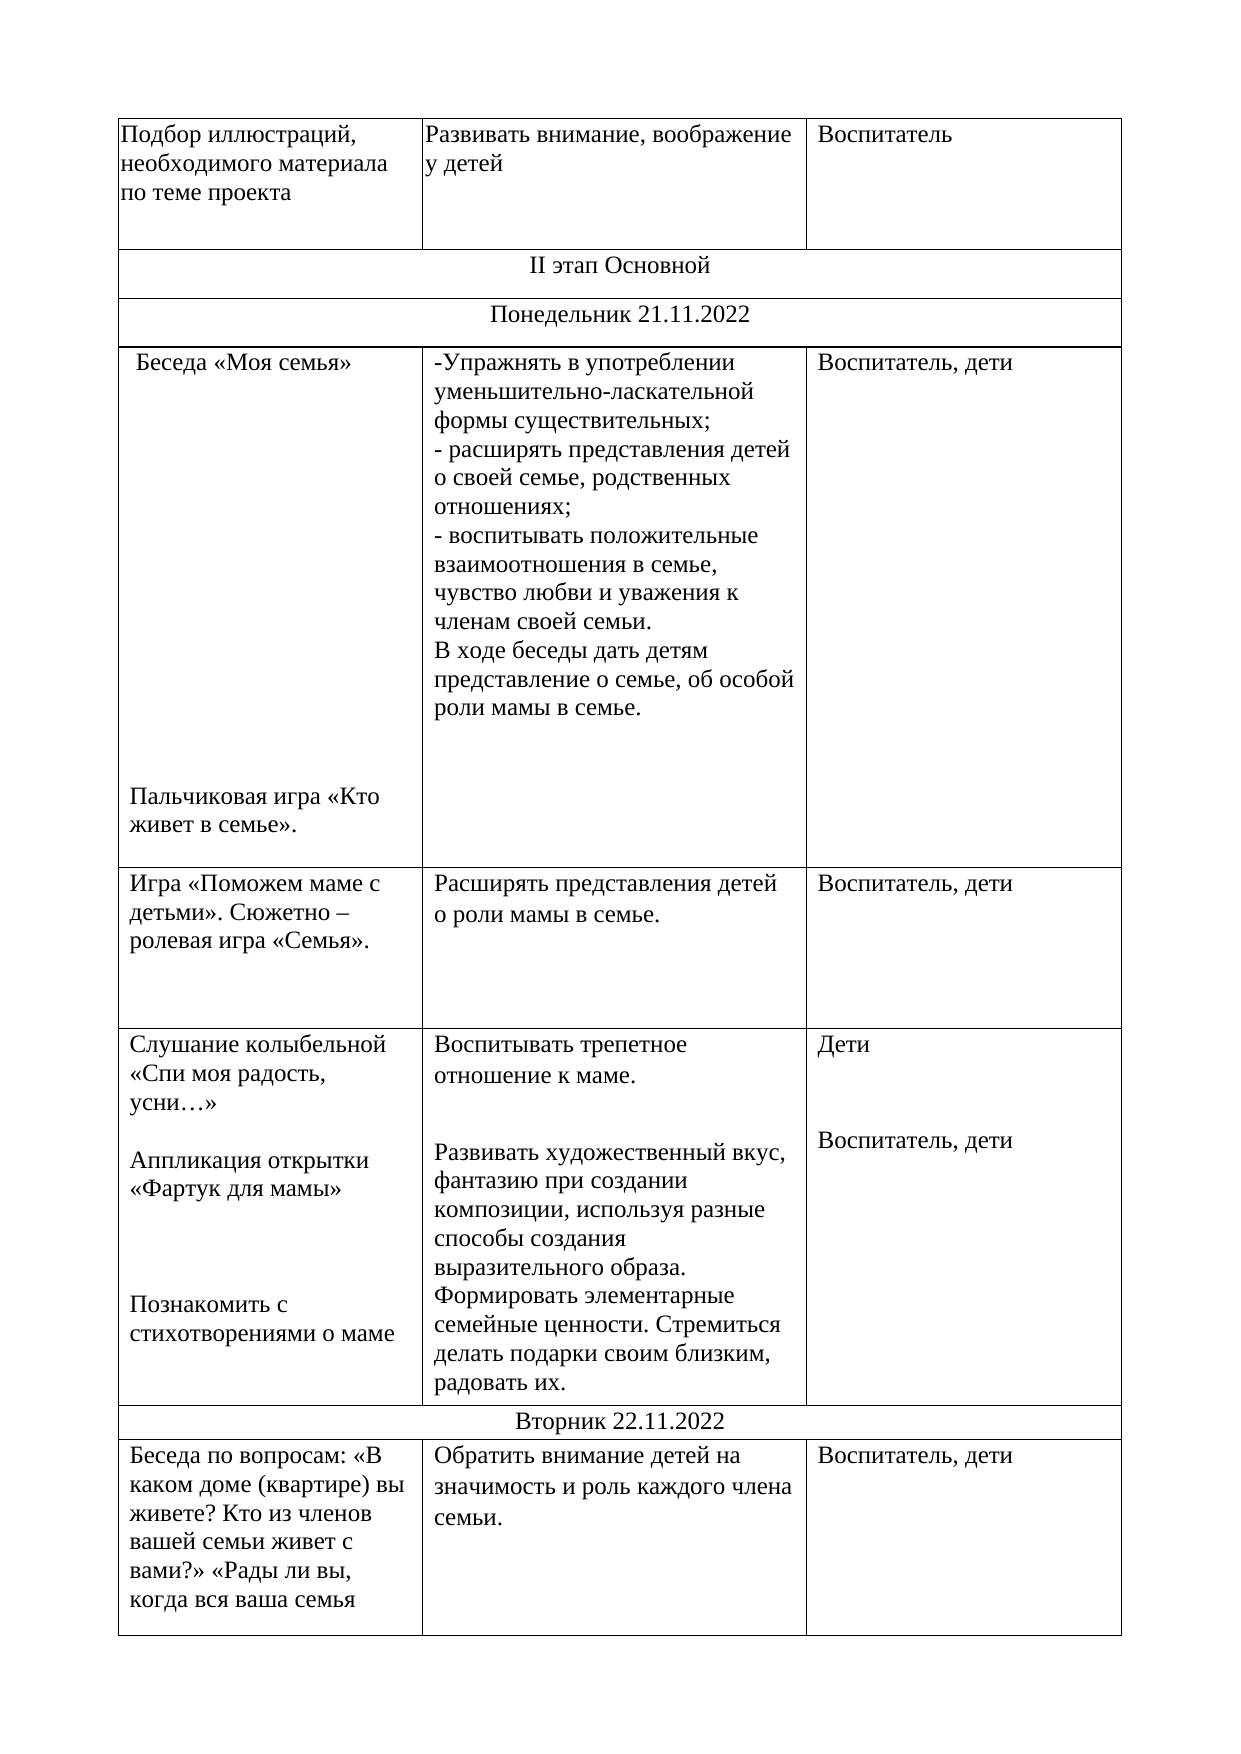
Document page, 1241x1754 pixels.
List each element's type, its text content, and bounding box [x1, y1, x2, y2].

table_cell Воспитатель, дети [807, 1440, 1121, 1635]
table_cell II этап Основной [119, 250, 1121, 298]
table_cell Слушание колыбельной «Спи моя радость, усни…» Аппликация открытки «Фартук для мамы» Познакомить с стихотворениями о маме [119, 1029, 422, 1405]
table_cell -Упражнять в употреблении уменьшительно-ласкательной формы существительных; - расширять представления детей о своей семье, родственных отношениях; - воспитывать положительные взаимоотношения в семье, чувство любви и уважения к членам своей семьи. В ходе беседы дать детям представление о семье, об особой роли мамы в семье. [423, 348, 806, 867]
table_cell Воспитатель [807, 119, 1121, 249]
table_cell Расширять представления детей о роли мамы в семье. [423, 868, 806, 1028]
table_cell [423, 1440, 806, 1635]
table_cell Воспитывать трепетное отношение к маме. Развивать художественный вкус, фантазию при создании композиции, используя разные способы создания выразительного образа. Формировать элементарные семейные ценности. Стремиться делать подарки своим близким, радовать их. [423, 1029, 806, 1405]
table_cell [119, 1440, 422, 1635]
table_cell Игра «Поможем маме с детьми». Сюжетно – ролевая игра «Семья». [119, 868, 422, 1028]
table_cell Беседа «Моя семья» Пальчиковая игра «Кто живет в семье». [119, 348, 422, 867]
table_cell Понедельник 21.11.2022 [119, 299, 1121, 346]
table_cell Вторник 22.11.2022 [119, 1406, 1121, 1439]
table_cell Подбор иллюстраций, необходимого материала по теме проекта [119, 119, 422, 249]
table_cell Воспитатель, дети [807, 868, 1121, 1028]
table_cell Дети Воспитатель, дети [807, 1029, 1121, 1405]
table_cell Воспитатель, дети [807, 348, 1121, 867]
table_cell Развивать внимание, воображение у детей [423, 119, 806, 249]
